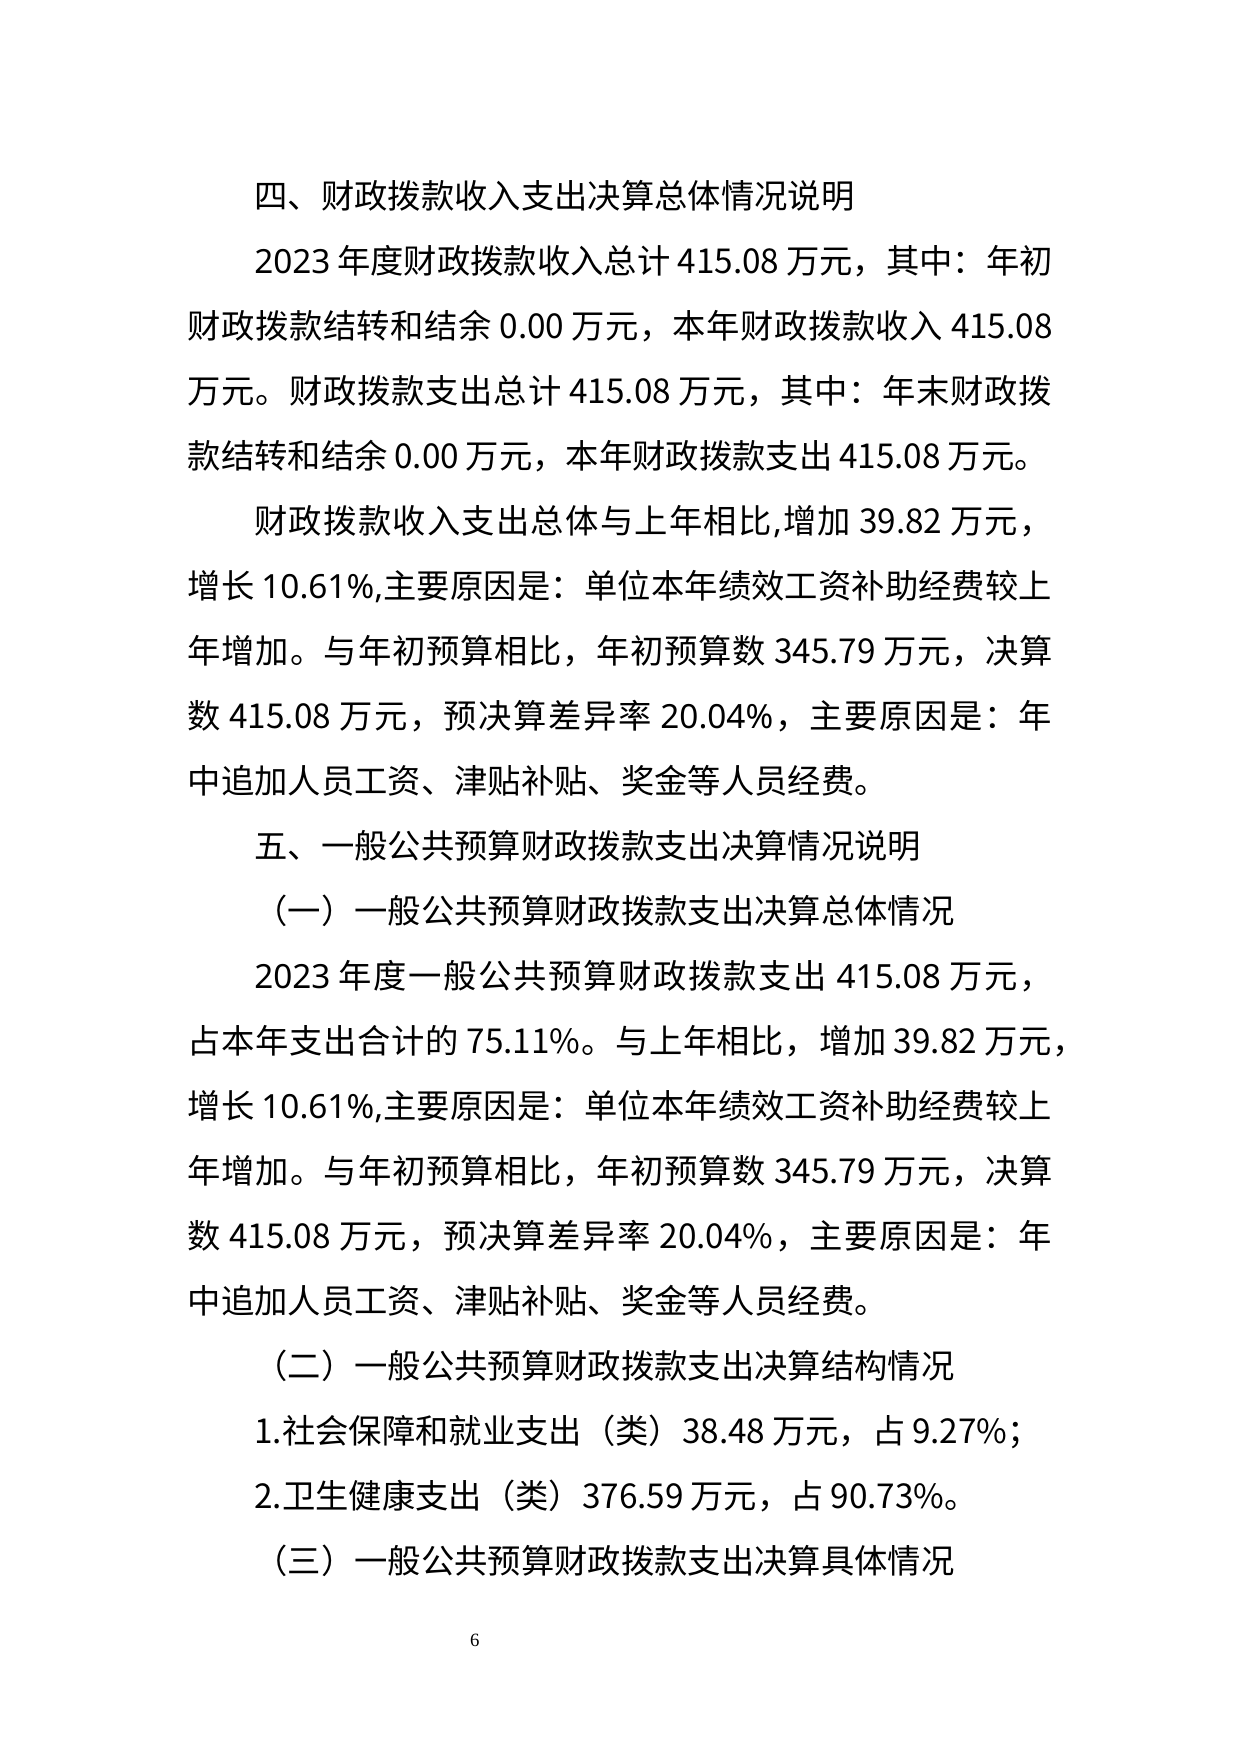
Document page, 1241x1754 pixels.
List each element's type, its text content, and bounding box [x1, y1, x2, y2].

text 1.社会保障和就业支出（类）38.48万元，占9.27%； [187, 1397, 1053, 1462]
text （一）一般公共预算财政拨款支出决算总体情况 [187, 877, 1053, 942]
text （三）一般公共预算财政拨款支出决算具体情况 [187, 1527, 1053, 1592]
text 2023年度财政拨款收入总计415.08万元，其中：年初财政拨款结转和结余0.00万元，本年财政拨款收入415.08万元。财政拨款支出总计415.08万元，其中：年末财政拨款结转和结余0.00万元，本年财政拨款支出415.08万元。 [187, 227, 1053, 487]
list 一般公共预算财政拨款支出决算结构情况 [187, 1332, 1053, 1397]
text 2.卫生健康支出（类）376.59万元，占90.73%。 [187, 1462, 1053, 1527]
text 财政拨款收入支出总体与上年相比,增加39.82万元，增长10.61%,主要原因是：单位本年绩效工资补助经费较上年增加。与年初预算相比，年初预算数345.79万元，决算数415.08万元，预决算差异率20.04%，主要原因是：年中追加人员工资、津贴补贴、奖金等人员经费。 [187, 487, 1053, 812]
text 四、财政拨款收入支出决算总体情况说明 [187, 162, 1053, 227]
text 2023年度一般公共预算财政拨款支出415.08万元，占本年支出合计的75.11%。与上年相比，增加39.82万元，增长10.61%,主要原因是：单位本年绩效工资补助经费较上年增加。与年初预算相比，年初预算数345.79万元，决算数415.08万元，预决算差异率20.04%，主要原因是：年中追加人员工资、津贴补贴、奖金等人员经费。 [187, 942, 1053, 1332]
text 五、一般公共预算财政拨款支出决算情况说明 [187, 812, 1053, 877]
